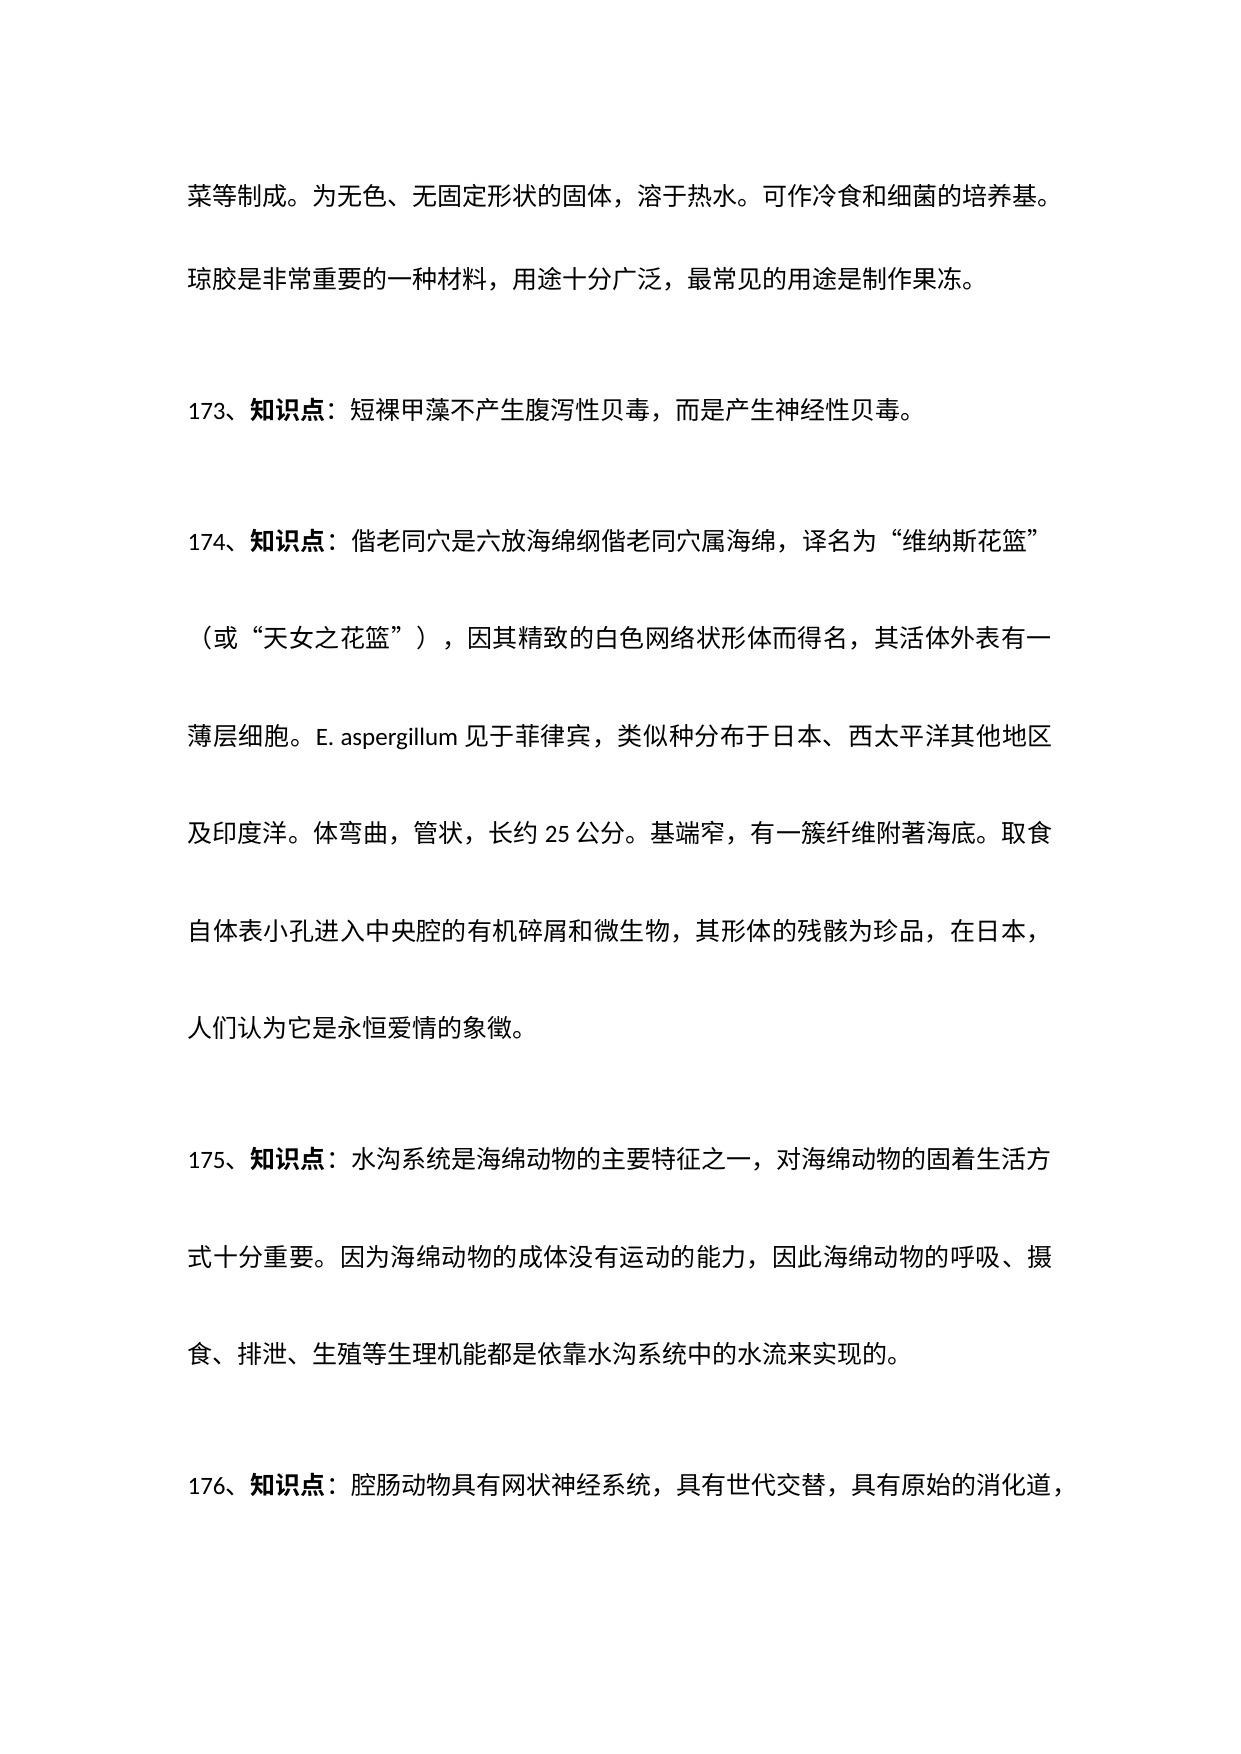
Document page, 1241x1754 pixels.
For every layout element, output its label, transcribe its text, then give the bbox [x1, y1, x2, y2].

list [187, 1451, 1053, 1516]
list 琼胶是非常重要的一种材料，用途十分广泛，最常见的用途是制作果冻。 [187, 245, 1053, 310]
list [187, 162, 1053, 227]
list 知识点：短裸甲藻不产生腹泻性贝毒，而是产生神经性贝毒。 [187, 376, 1053, 441]
list 知识点：水沟系统是海绵动物的主要特征之一，对海绵动物的固着生活方式十分重要。因为海绵动物的成体没有运动的能力，因此海绵动物的呼吸、摄食、排泄、生殖等生理机能都是依靠水沟系统中的水流来实现的。 [187, 1125, 1053, 1385]
list 知识点：偕老同穴是六放海绵纲偕老同穴属海绵，译名为“维纳斯花篮”（或“天女之花篮”），因其精致的白色网络状形体而得名，其活体外表有一薄层细胞。E. aspergillum见于菲律宾，类似种分布于日本、西太平洋其他地区及印度洋。体弯曲，管状，长约25公分。基端窄，有一簇纤维附著海底。取食自体表小孔进入中央腔的有机碎屑和微生物，其形体的残骸为珍品，在日本，人们认为它是永恒爱情的象徵。 [187, 507, 1053, 1059]
